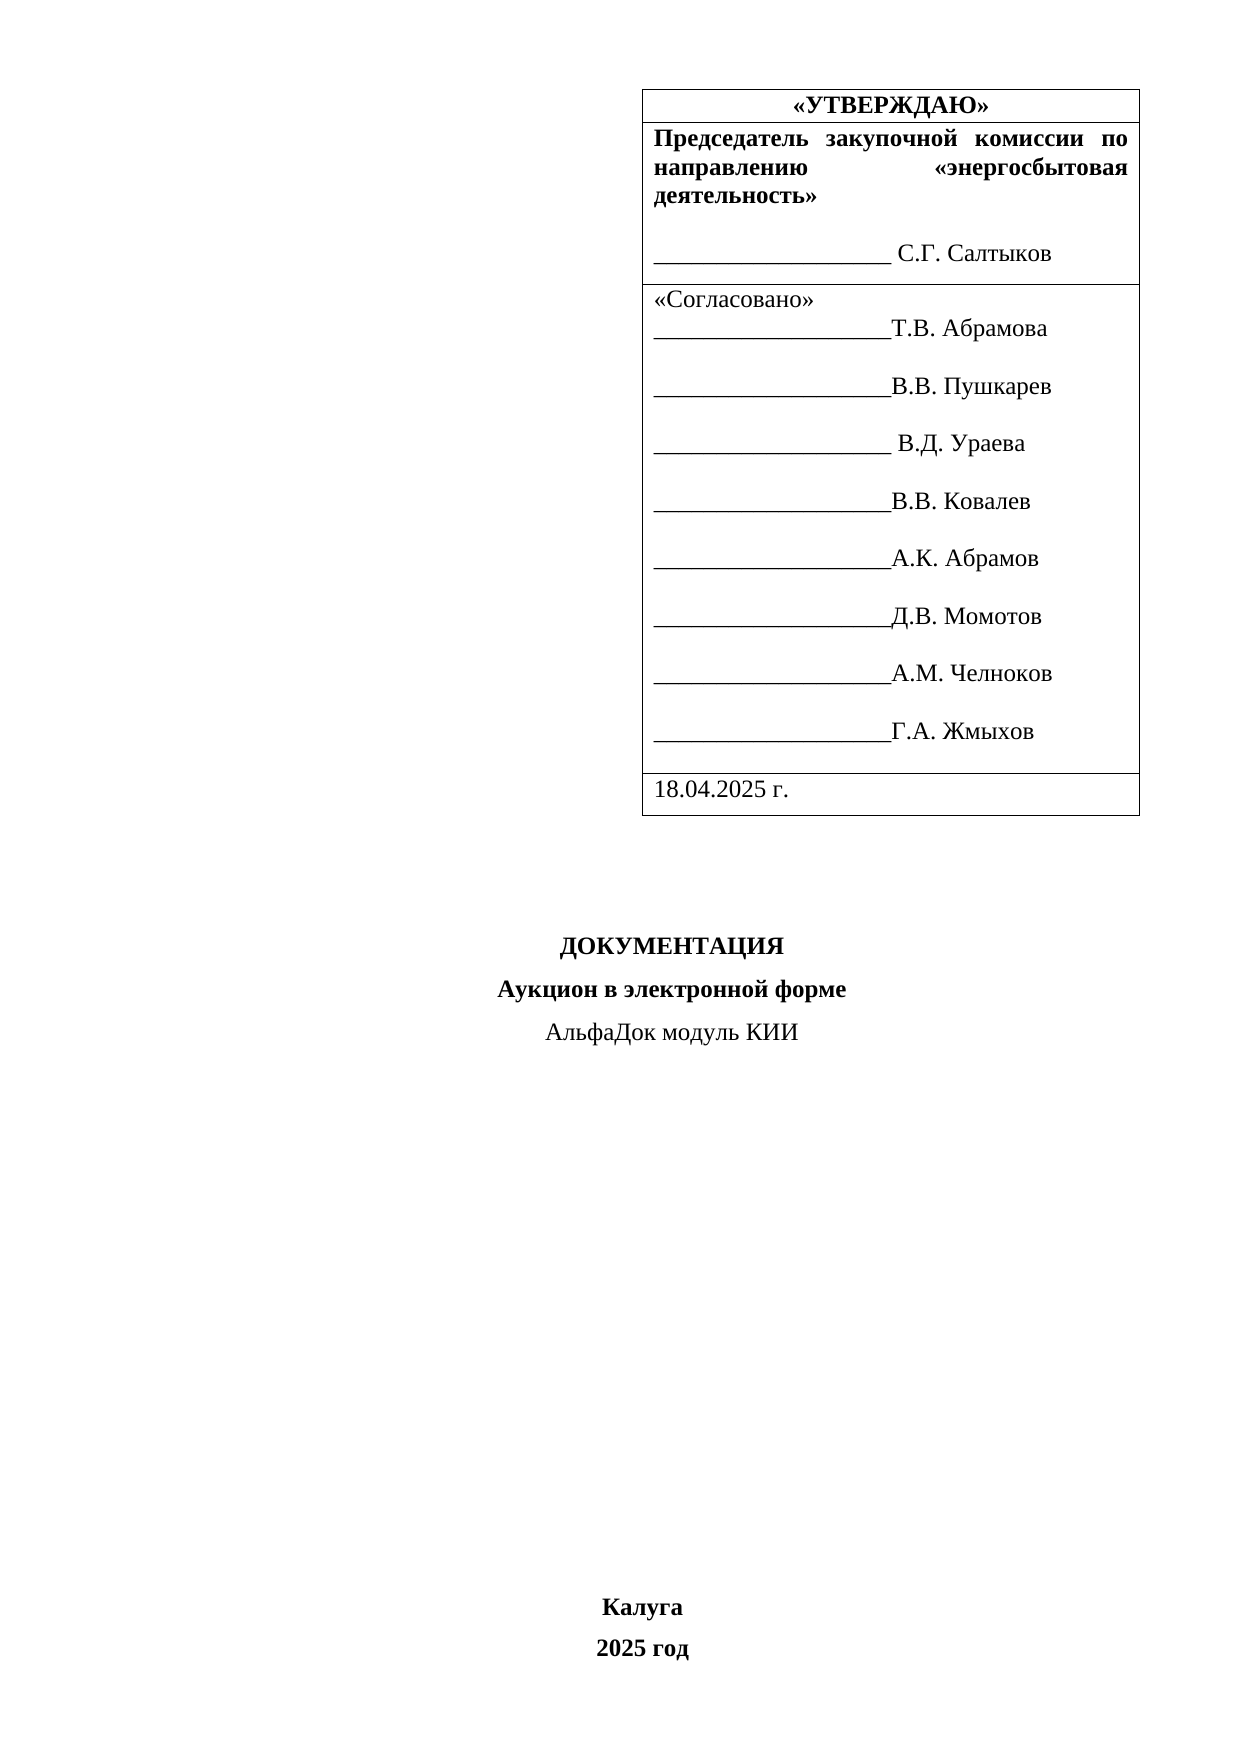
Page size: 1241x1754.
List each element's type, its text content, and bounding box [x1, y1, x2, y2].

text 2025 год [133, 1633, 1152, 1662]
table_cell «Согласовано» ___________________Т.В. Абрамова ___________________В.В. Пушкарев ___________________ В.Д. Ураева ___________________В.В. Ковалев ___________________А.К. Абрамов ___________________Д.В. Момотов ___________________А.М. Челноков ___________________Г.А. Жмыхов [643, 285, 1139, 773]
text Аукцион в электронной форме [133, 974, 1152, 1003]
text Калуга [133, 1592, 1152, 1621]
text АльфаДок модуль КИИ [133, 1017, 1152, 1046]
table_cell Председатель закупочной комиссии по направлению «энергосбытовая деятельность» ___________________ С.Г. Салтыков [643, 123, 1139, 283]
table_cell 18.04.2025 г. [643, 774, 1139, 815]
table_header «УТВЕРЖДАЮ» [643, 90, 1139, 122]
text ДОКУМЕНТАЦИЯ [192, 931, 1152, 960]
